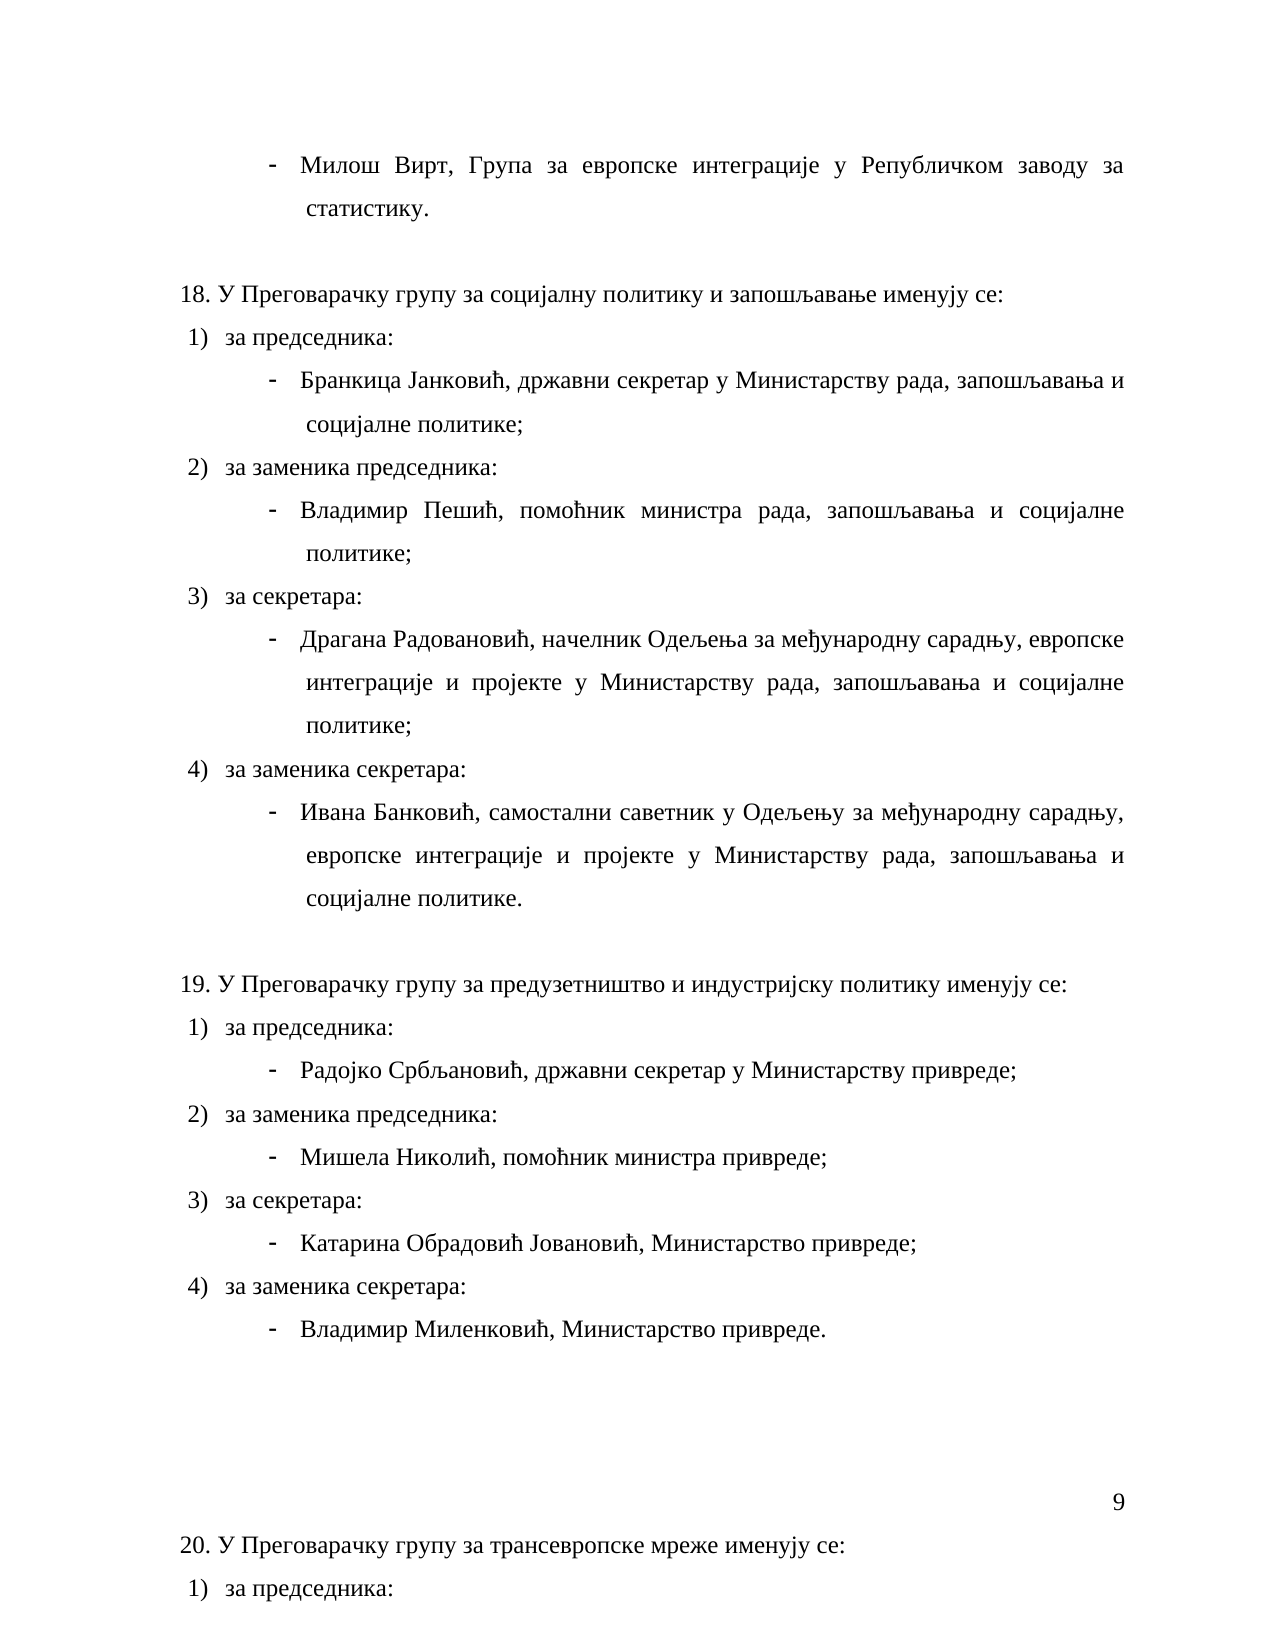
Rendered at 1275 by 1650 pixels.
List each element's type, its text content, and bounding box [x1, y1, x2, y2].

list за заменика председника: [187, 1099, 1125, 1127]
list У Преговарачку групу за предузетништво и индустријску политику именују се: [179, 969, 1125, 998]
list Мишела Николић, помоћник министра привреде; [268, 1142, 1125, 1171]
list за председника: [187, 322, 1125, 351]
list У Преговарачку групу за социјалну политику и запошљавање именују се: [179, 279, 1125, 308]
list Ивана Банковић, самостални саветник у Одељењу за међународну сарадњу, европске интеграције и пројекте у Министарству рада, запошљавања и социјалне политике. [268, 797, 1125, 912]
list Бранкица Јанковић, државни секретар у Министарству рада, запошљавања и социјалне политике; [268, 366, 1125, 437]
list за заменикa секретара: [187, 1271, 1125, 1300]
list за секретарa: [187, 1185, 1125, 1214]
list Владимир Пешић, помоћник министра рада, запошљавања и социјалне политике; [268, 495, 1125, 567]
text 9 [150, 1487, 1125, 1516]
list Катарина Обрадовић Јовановић, Министарство привреде; [268, 1228, 1125, 1257]
list за заменикa секретара: [187, 754, 1125, 782]
list Владимир Миленковић, Министарство привреде. [268, 1314, 1125, 1343]
list за председника: [187, 1573, 1125, 1602]
list за заменика председника: [187, 452, 1125, 481]
list за секретарa: [187, 581, 1125, 610]
list Драгана Радовановић, начелник Одељења за међународну сарадњу, европске интеграције и пројекте у Министарству рада, запошљавања и социјалне политике; [268, 624, 1125, 739]
list за председника: [187, 1012, 1125, 1041]
list У Преговарачку групу за трансевропске мреже именују се: [179, 1530, 1125, 1559]
list Милош Вирт, Група за европске интеграције у Републичком заводу за статистику. [268, 150, 1125, 222]
list Радојко Србљановић, државни секретар у Министарству привреде; [268, 1056, 1125, 1084]
